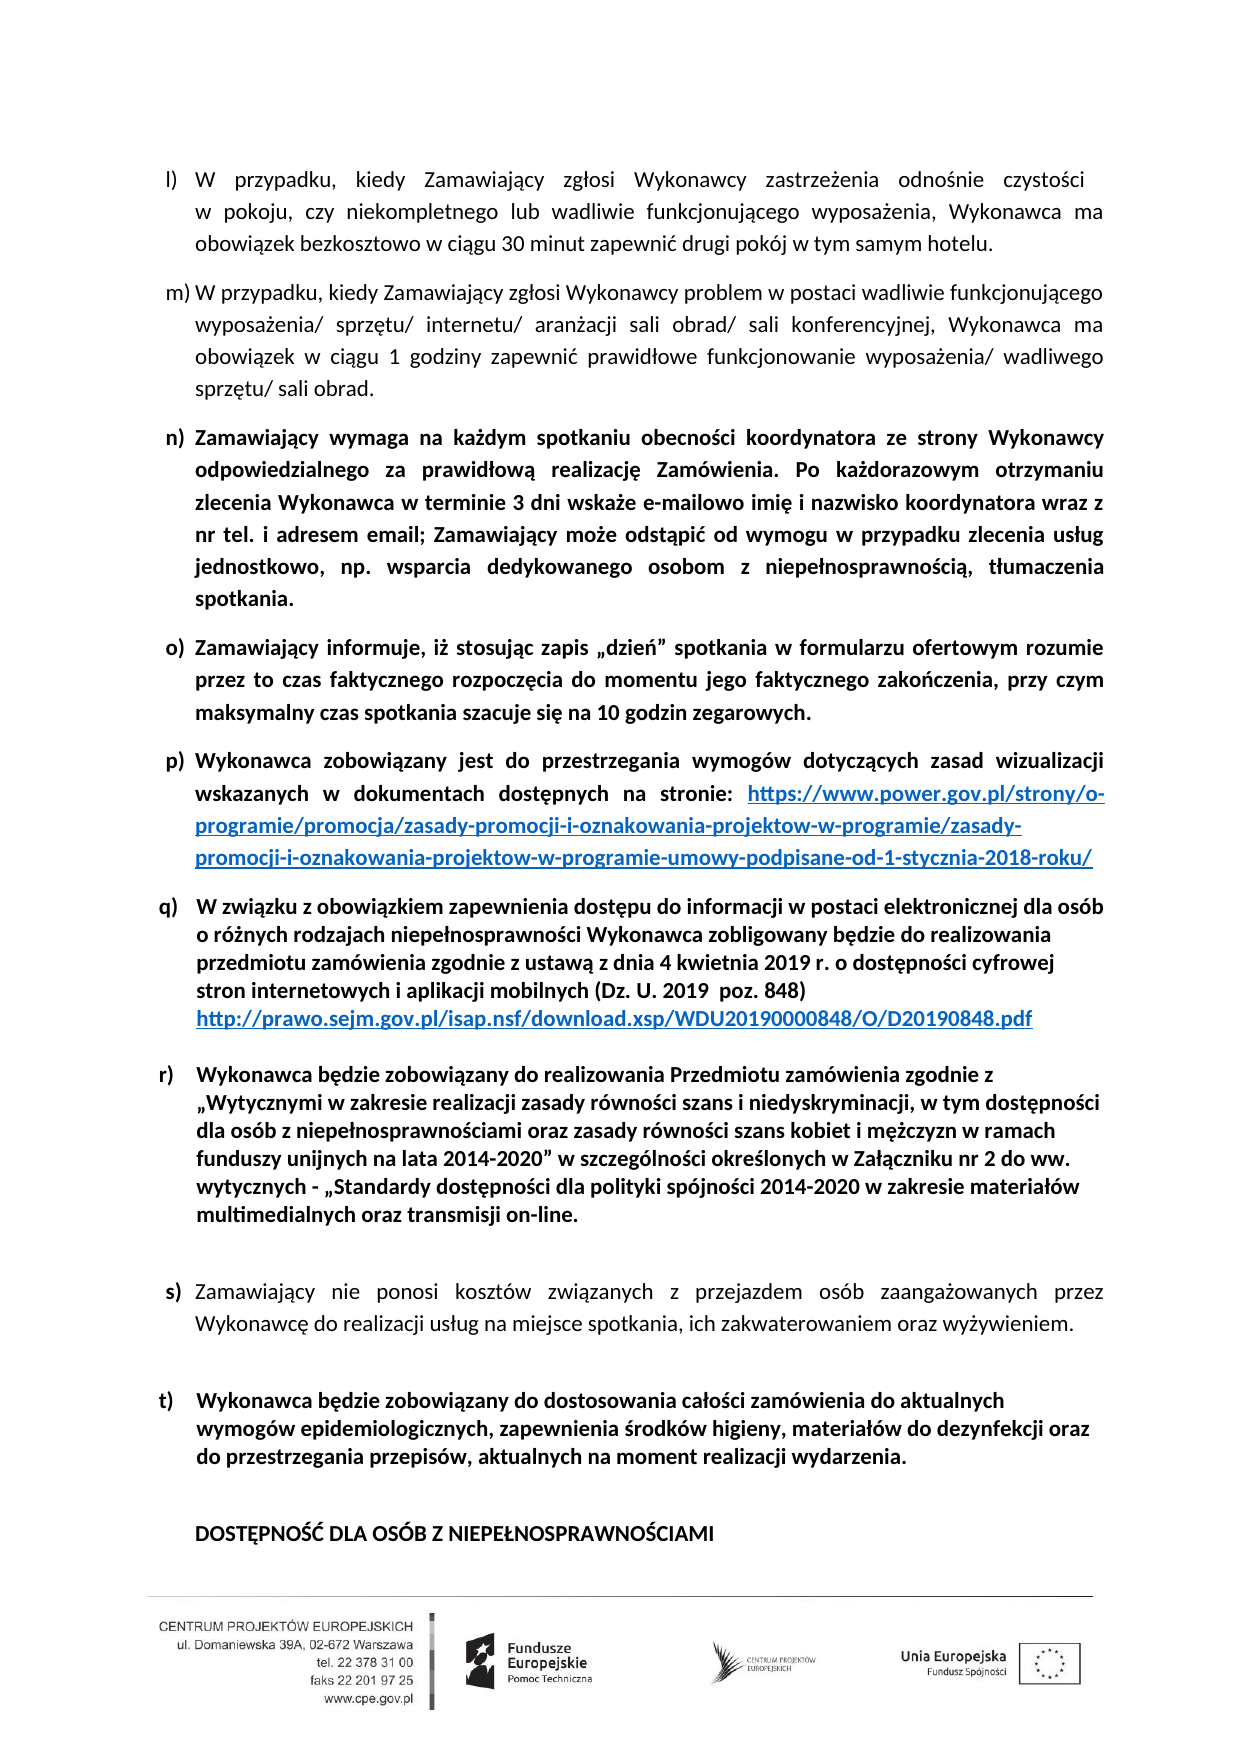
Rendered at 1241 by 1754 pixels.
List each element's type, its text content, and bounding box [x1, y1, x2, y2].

list Zamawiający wymaga na każdym spotkaniu obecności koordynatora ze strony Wykonawcy odpowiedzialnego za prawidłową realizację Zamówienia. Po każdorazowym otrzymaniu zlecenia Wykonawca w terminie 3 dni wskaże e-mailowo imię i nazwisko koordynatora wraz z nr tel. i adresem email; Zamawiający może odstąpić od wymogu w przypadku zlecenia usług jednostkowo, np. wsparcia dedykowanego osobom z niepełnosprawnością, tłumaczenia spotkania. [165, 423, 1105, 612]
list W związku z obowiązkiem zapewnienia dostępu do informacji w postaci elektronicznej dla osób o różnych rodzajach niepełnosprawności Wykonawca zobligowany będzie do realizowania przedmiotu zamówienia zgodnie z ustawą z dnia 4 kwietnia 2019 r. o dostępności cyfrowej stron internetowych i aplikacji mobilnych (Dz. U. 2019 poz. 848) http://prawo.sejm.gov.pl/isap.nsf/download.xsp/WDU20190000848/O/D20190848.pdf [158, 892, 1105, 1032]
list Wykonawca będzie zobowiązany do dostosowania całości zamówienia do aktualnych wymogów epidemiologicznych, zapewnienia środków higieny, materiałów do dezynfekcji oraz do przestrzegania przepisów, aktualnych na moment realizacji wydarzenia. [158, 1386, 1105, 1470]
list Wykonawca zobowiązany jest do przestrzegania wymogów dotyczących zasad wizualizacji wskazanych w dokumentach dostępnych na stronie: https://www.power.gov.pl/strony/o-programie/promocja/zasady-promocji-i-oznakowania-projektow-w-programie/zasady-promocji-i-oznakowania-projektow-w-programie-umowy-podpisane-od-1-stycznia-2018-roku/ [165, 746, 1105, 871]
list Zamawiający nie ponosi kosztów związanych z przejazdem osób zaangażowanych przez Wykonawcę do realizacji usług na miejsce spotkania, ich zakwaterowaniem oraz wyżywieniem. [165, 1277, 1105, 1337]
list W przypadku, kiedy Zamawiający zgłosi Wykonawcy problem w postaci wadliwie funkcjonującego wyposażenia/ sprzętu/ internetu/ aranżacji sali obrad/ sali konferencyjnej, Wykonawca ma obowiązek w ciągu 1 godziny zapewnić prawidłowe funkcjonowanie wyposażenia/ wadliwego sprzętu/ sali obrad. [165, 278, 1105, 403]
list Zamawiający informuje, iż stosując zapis „dzień” spotkania w formularzu ofertowym rozumie przez to czas faktycznego rozpoczęcia do momentu jego faktycznego zakończenia, przy czym maksymalny czas spotkania szacuje się na 10 godzin zegarowych. [165, 633, 1105, 726]
picture [147, 1596, 1093, 1710]
list W przypadku, kiedy Zamawiający zgłosi Wykonawcy zastrzeżenia odnośnie czystości w pokoju, czy niekompletnego lub wadliwie funkcjonującego wyposażenia, Wykonawca ma obowiązek bezkosztowo w ciągu 30 minut zapewnić drugi pokój w tym samym hotelu. [165, 165, 1105, 257]
text DOSTĘPNOŚĆ DLA OSÓB Z NIEPEŁNOSPRAWNOŚCIAMI [195, 1519, 1105, 1547]
list Wykonawca będzie zobowiązany do realizowania Przedmiotu zamówienia zgodnie z „Wytycznymi w zakresie realizacji zasady równości szans i niedyskryminacji, w tym dostępności dla osób z niepełnosprawnościami oraz zasady równości szans kobiet i mężczyzn w ramach funduszy unijnych na lata 2014-2020” w szczególności określonych w Załączniku nr 2 do ww. wytycznych - „Standardy dostępności dla polityki spójności 2014-2020 w zakresie materiałów multimedialnych oraz transmisji on-line. [158, 1060, 1105, 1228]
